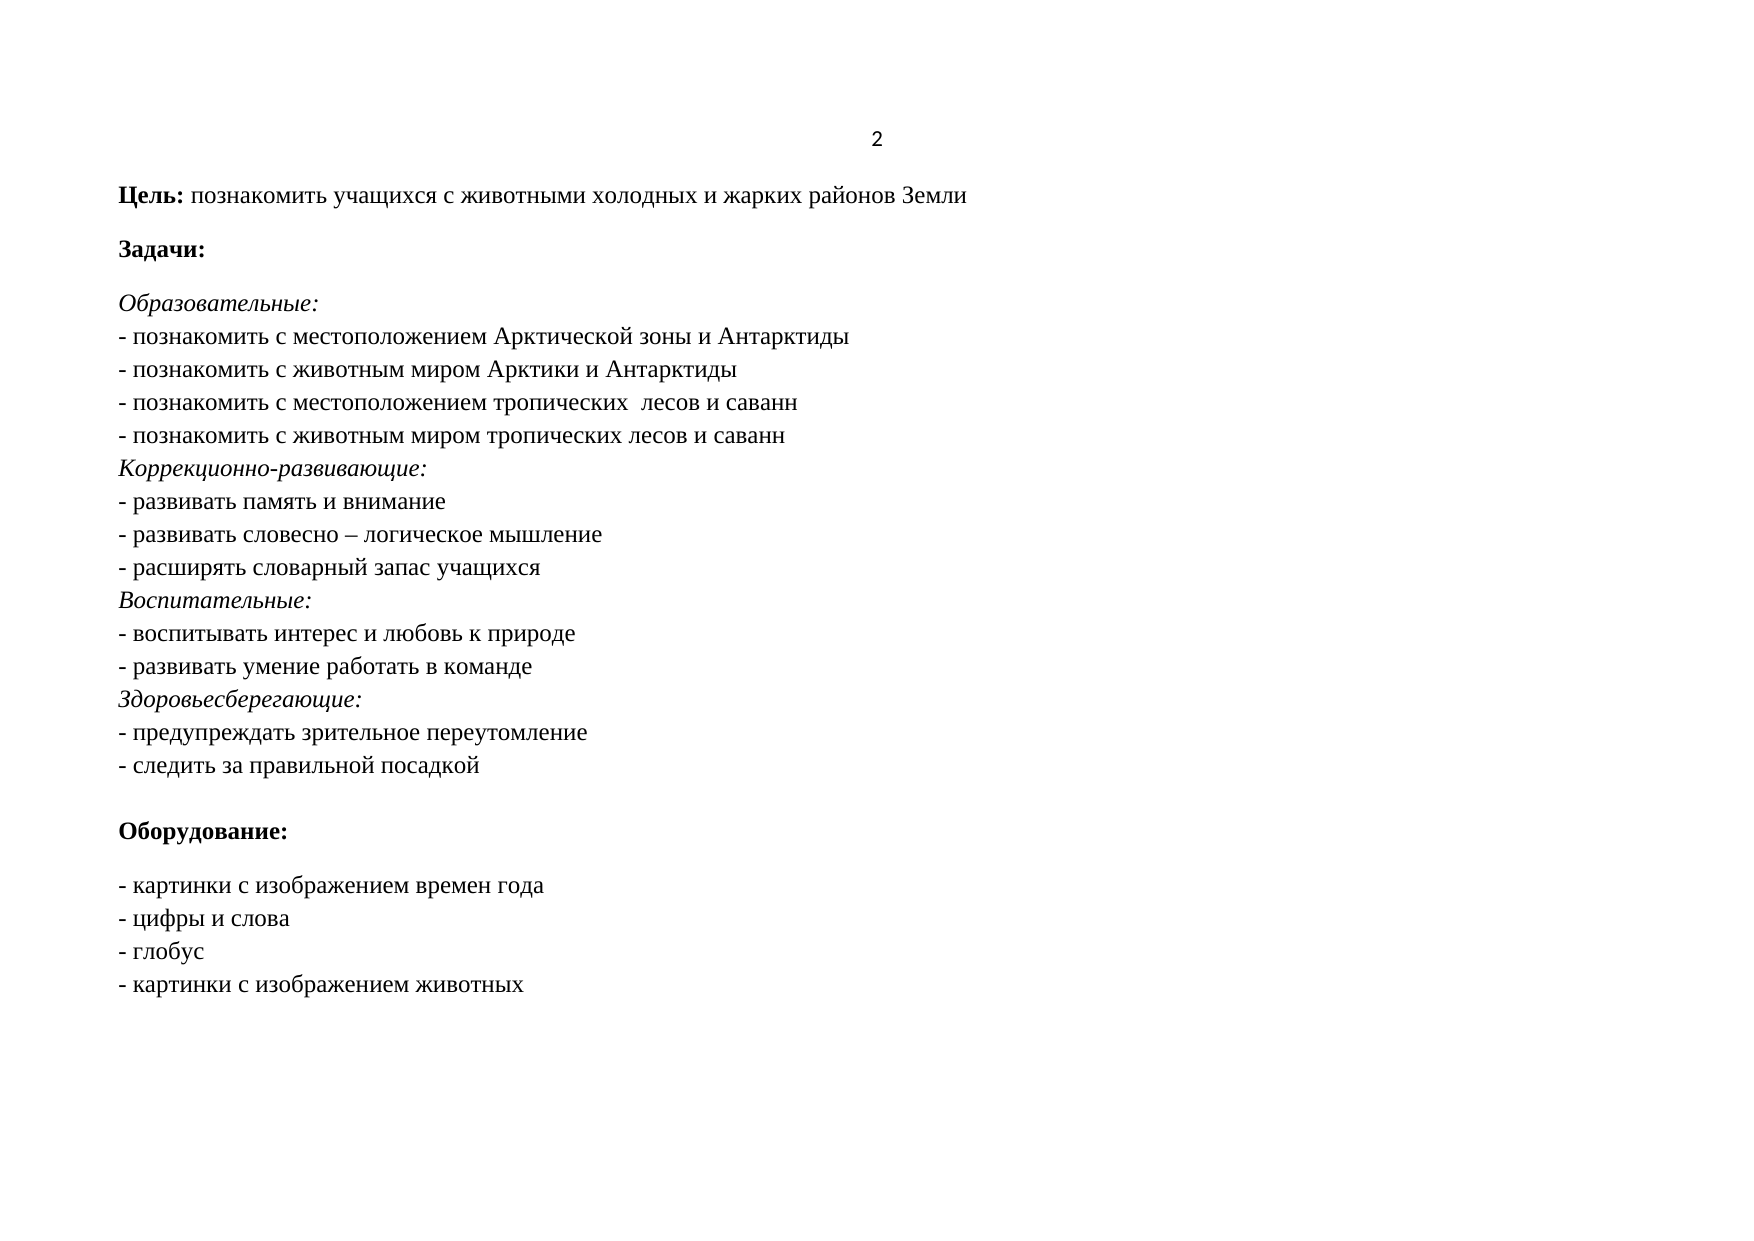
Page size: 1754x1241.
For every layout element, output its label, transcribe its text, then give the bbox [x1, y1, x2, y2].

text Оборудование: [118, 816, 1636, 845]
text Коррекционно-развивающие: [118, 453, 1636, 482]
text - картинки с изображением животных [118, 969, 1636, 998]
text - расширять словарный запас учащихся [118, 552, 1636, 581]
text - развивать память и внимание [118, 486, 1636, 515]
text - глобус [118, 936, 1636, 965]
text - познакомить с животным миром Арктики и Антарктиды [118, 354, 1636, 383]
text - картинки с изображением времен года [118, 870, 1636, 899]
text - познакомить с местоположением тропических лесов и саванн [118, 387, 1636, 416]
text - следить за правильной посадкой [118, 750, 1636, 779]
text - развивать умение работать в команде [118, 651, 1636, 680]
text Образовательные: [118, 288, 1636, 317]
text Здоровьесберегающие: [118, 684, 1636, 713]
text - воспитывать интерес и любовь к природе [118, 618, 1636, 647]
text - развивать словесно – логическое мышление [118, 519, 1636, 548]
text - познакомить с животным миром тропических лесов и саванн [118, 420, 1636, 449]
text - познакомить с местоположением Арктической зоны и Антарктиды [118, 321, 1636, 349]
text - цифры и слова [118, 903, 1636, 932]
text Воспитательные: [118, 585, 1636, 614]
text Цель: познакомить учащихся с животными холодных и жарких районов Земли [118, 180, 1636, 209]
text - предупреждать зрительное переутомление [118, 717, 1636, 746]
text Задачи: [118, 234, 1636, 263]
